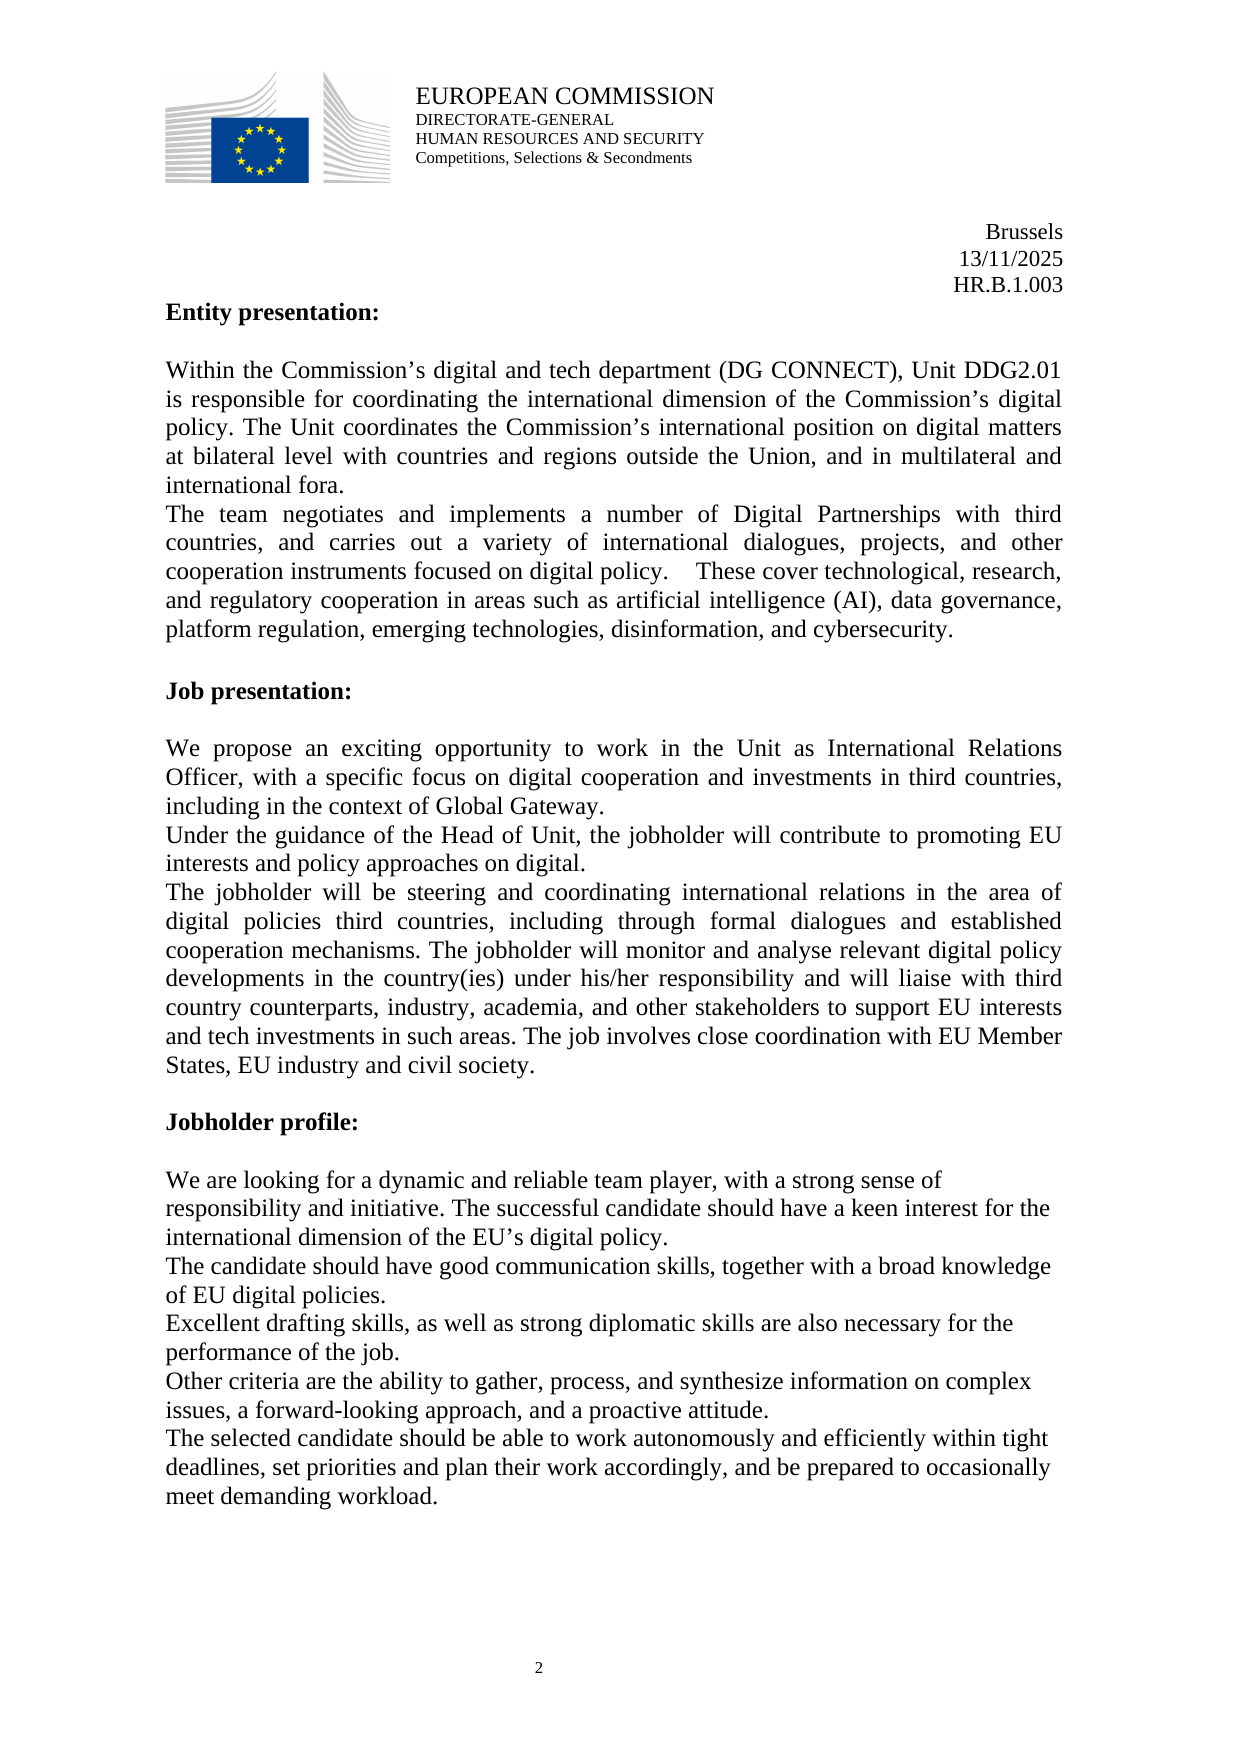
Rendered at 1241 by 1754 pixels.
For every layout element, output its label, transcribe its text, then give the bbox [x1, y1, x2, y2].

text Job presentation: [165, 676, 1063, 705]
text Under the guidance of the Head of Unit, the jobholder will contribute to promoting EU interests and policy approaches on digital. [165, 820, 1063, 877]
text The selected candidate should be able to work autonomously and efficiently within tight deadlines, set priorities and plan their work accordingly, and be prepared to occasionally meet demanding workload. [165, 1423, 1063, 1510]
text Jobholder profile: [165, 1107, 1063, 1136]
text The candidate should have good communication skills, together with a broad knowledge of EU digital policies. [165, 1251, 1063, 1308]
text We propose an exciting opportunity to work in the Unit as International Relations Officer, with a specific focus on digital cooperation and investments in third countries, including in the context of Global Gateway. [165, 733, 1063, 820]
text Other criteria are the ability to gather, process, and synthesize information on complex issues, a forward-looking approach, and a proactive attitude. [165, 1366, 1063, 1423]
text Within the Commission’s digital and tech department (DG CONNECT), Unit DDG2.01 is responsible for coordinating the international dimension of the Commission’s digital policy. The Unit coordinates the Commission’s international position on digital matters at bilateral level with countries and regions outside the Union, and in multilateral and international fora. [165, 355, 1063, 499]
text Entity presentation: [165, 297, 1063, 326]
text Excellent drafting skills, as well as strong diplomatic skills are also necessary for the performance of the job. [165, 1308, 1063, 1366]
text 13/11/2025 [165, 245, 1063, 271]
text The team negotiates and implements a number of Digital Partnerships with third countries, and carries out a variety of international dialogues, projects, and other cooperation instruments focused on digital policy. These cover technological, research, and regulatory cooperation in areas such as artificial intelligence (AI), data governance, platform regulation, emerging technologies, disinformation, and cybersecurity. [165, 499, 1063, 642]
text Brussels [165, 134, 1063, 245]
text We are looking for a dynamic and reliable team player, with a strong sense of responsibility and initiative. The successful candidate should have a keen interest for the international dimension of the EU’s digital policy. [165, 1165, 1063, 1251]
picture [165, 71, 391, 183]
text HR.B.1.003 [165, 271, 1063, 297]
text The jobholder will be steering and coordinating international relations in the area of digital policies third countries, including through formal dialogues and established cooperation mechanisms. The jobholder will monitor and analyse relevant digital policy developments in the country(ies) under his/her responsibility and will liaise with third country counterparts, industry, academia, and other stakeholders to support EU interests and tech investments in such areas. The job involves close coordination with EU Member States, EU industry and civil society. [165, 877, 1063, 1078]
